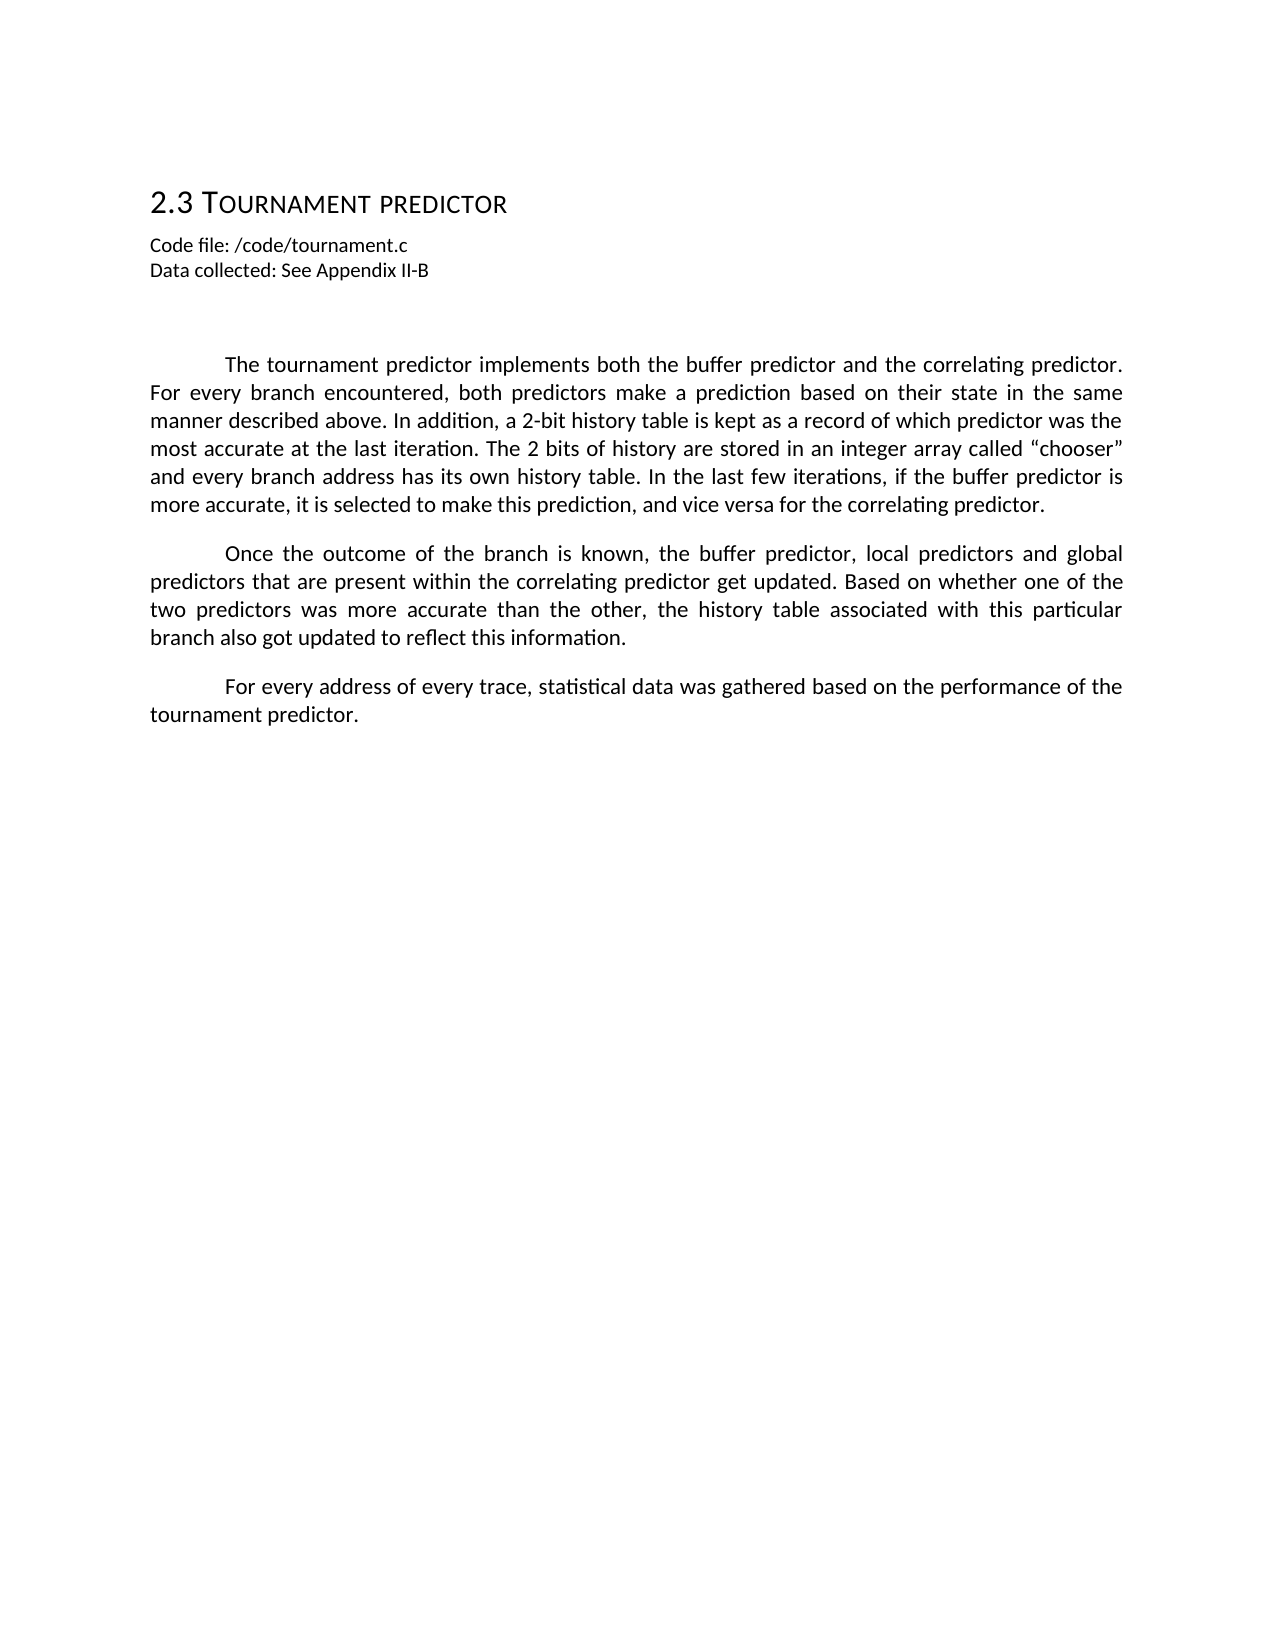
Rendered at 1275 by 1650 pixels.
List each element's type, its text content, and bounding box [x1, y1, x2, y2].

text Code file: /code/tournament.c Data collected: See Appendix II-B [150, 232, 1125, 283]
text The tournament predictor implements both the buffer predictor and the correlating predictor. For every branch encountered, both predictors make a prediction based on their state in the same manner described above. In addition, a 2-bit history table is kept as a record of which predictor was the most accurate at the last iteration. The 2 bits of history are stored in an integer array called “chooser” and every branch address has its own history table. In the last few iterations, if the buffer predictor is more accurate, it is selected to make this prediction, and vice versa for the correlating predictor. [150, 350, 1125, 518]
subtitle 2.3 Tournament predictor [150, 181, 1125, 222]
text For every address of every trace, statistical data was gathered based on the performance of the tournament predictor. [150, 672, 1125, 728]
text Once the outcome of the branch is known, the buffer predictor, local predictors and global predictors that are present within the correlating predictor get updated. Based on whether one of the two predictors was more accurate than the other, the history table associated with this particular branch also got updated to reflect this information. [150, 539, 1125, 651]
